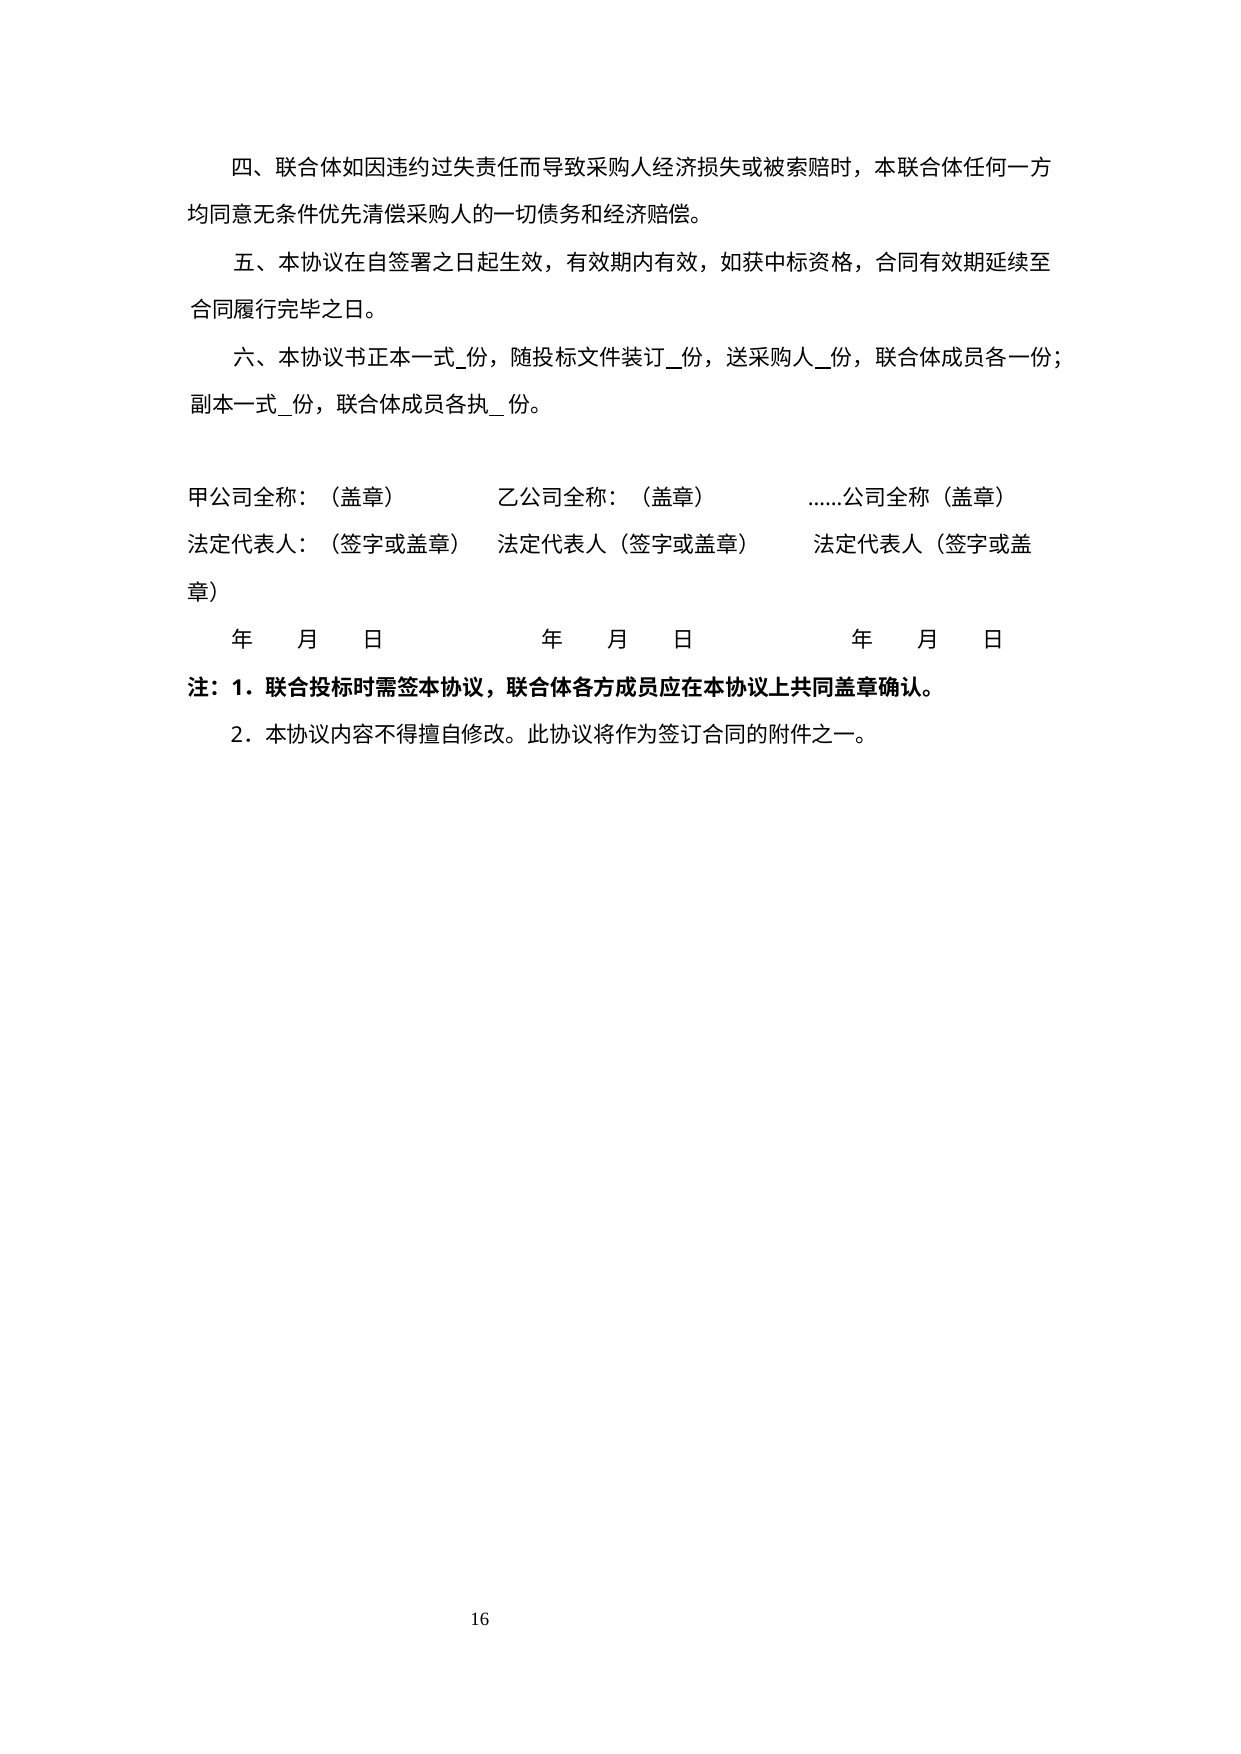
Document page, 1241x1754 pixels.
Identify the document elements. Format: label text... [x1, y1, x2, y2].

text 2．本协议内容不得擅自修改。此协议将作为签订合同的附件之一。 [187, 717, 1053, 749]
text 四、联合体如因违约过失责任而导致采购人经济损失或被索赔时，本联合体任何一方均同意无条件优先清偿采购人的一切债务和经济赔偿。 [187, 150, 1053, 229]
text 注：1．联合投标时需签本协议，联合体各方成员应在本协议上共同盖章确认。 [187, 670, 1053, 702]
text 法定代表人：（签字或盖章） 法定代表人（签字或盖章） 法定代表人（签字或盖章） [187, 527, 1053, 606]
text 甲公司全称：（盖章） 乙公司全称：（盖章） ……公司全称（盖章） [187, 480, 1053, 511]
text 五、本协议在自签署之日起生效，有效期内有效，如获中标资格，合同有效期延续至合同履行完毕之日。 [190, 245, 1053, 324]
text 六、本协议书正本一式 份，随投标文件装订 份，送采购人 份，联合体成员各一份；副本一式 份，联合体成员各执 份。 [190, 340, 1053, 419]
text 年 月 日 年 月 日 年 月 日 [187, 622, 1053, 654]
